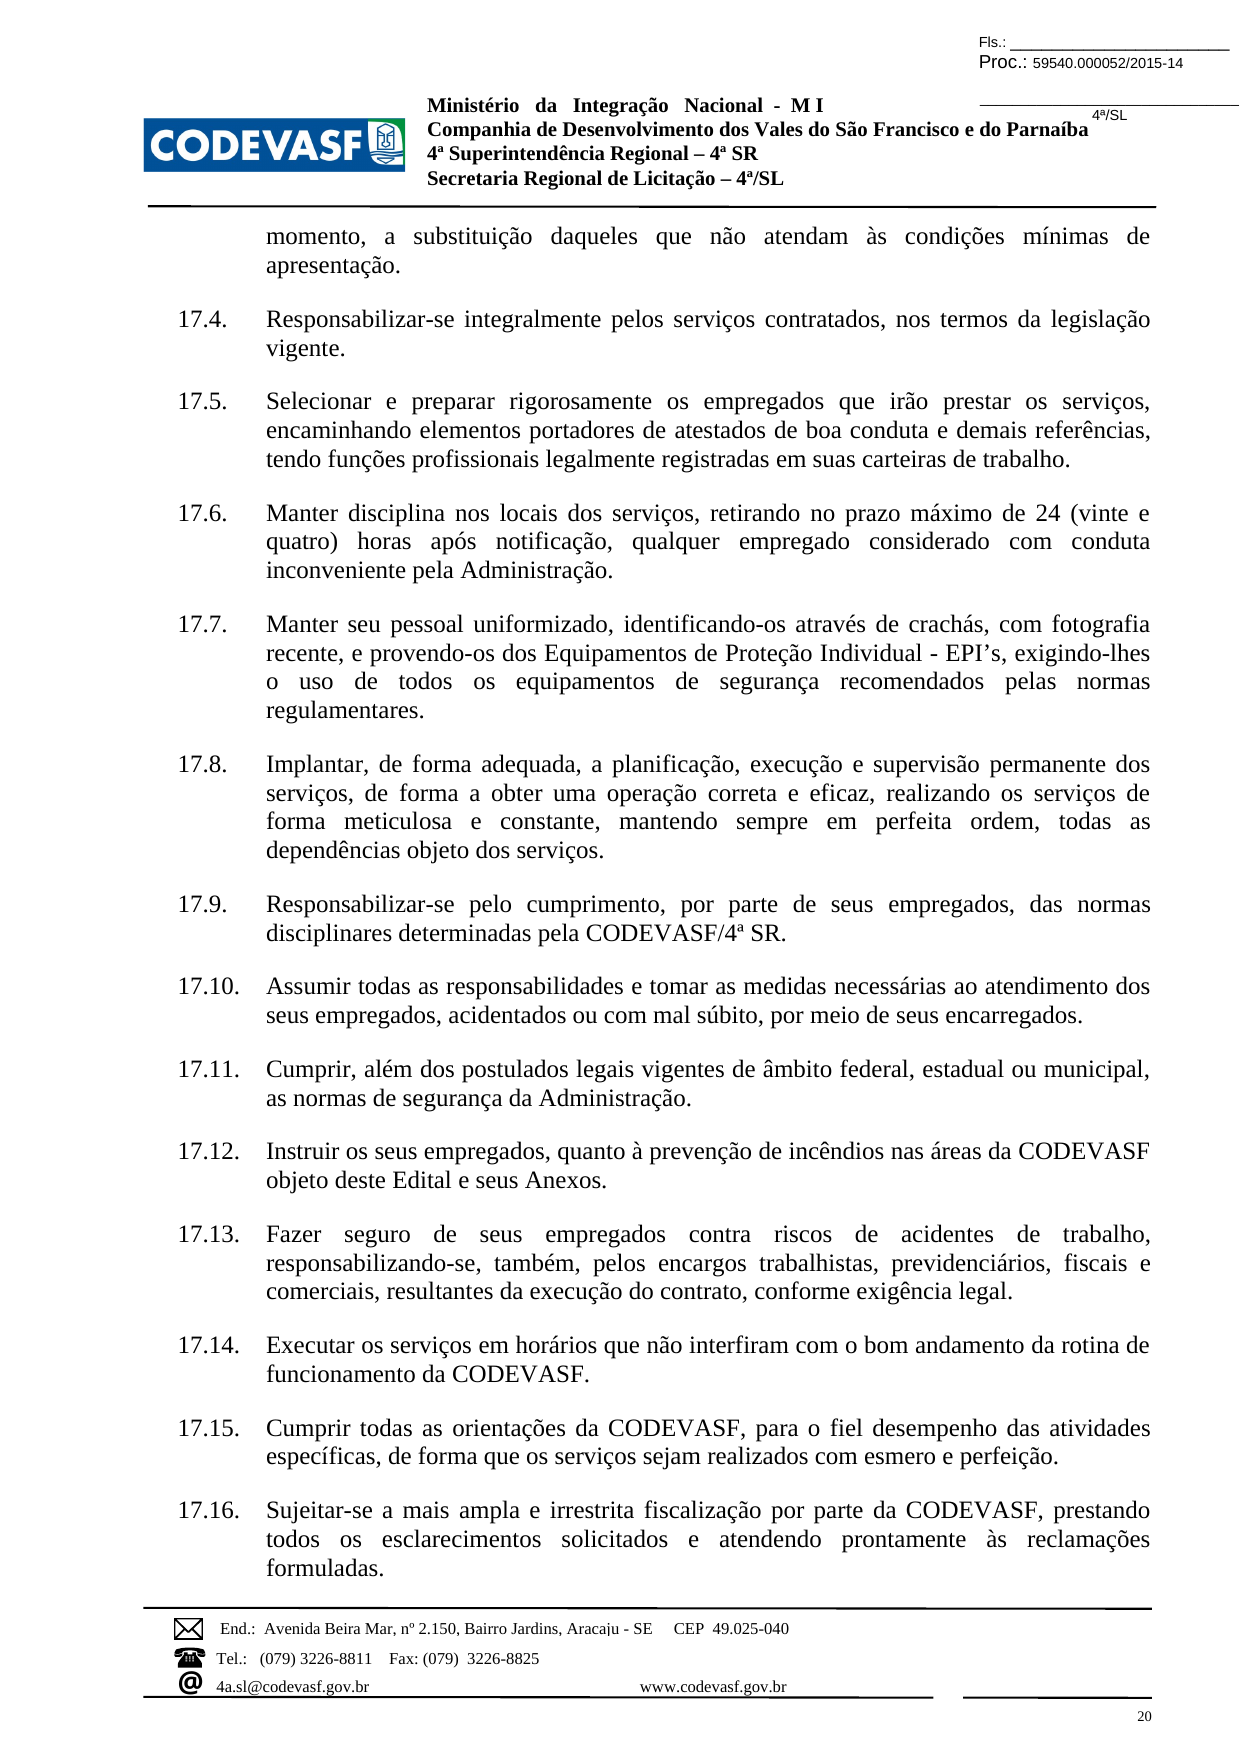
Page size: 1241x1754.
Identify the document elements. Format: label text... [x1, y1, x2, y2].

text 17.12. Instruir os seus empregados, quanto à prevenção de incêndios nas áreas da CODEVASF objeto deste Edital e seus Anexos. [177, 1136, 1152, 1194]
text 17.6. Manter disciplina nos locais dos serviços, retirando no prazo máximo de 24 (vinte e quatro) horas após notificação, qualquer empregado considerado com conduta inconveniente pela Administração. [177, 498, 1152, 584]
text 17.10. Assumir todas as responsabilidades e tomar as medidas necessárias ao atendimento dos seus empregados, acidentados ou com mal súbito, por meio de seus encarregados. [177, 971, 1152, 1029]
text 17.4. Responsabilizar-se integralmente pelos serviços contratados, nos termos da legislação vigente. [177, 304, 1152, 361]
text 17.8. Implantar, de forma adequada, a planificação, execução e supervisão permanente dos serviços, de forma a obter uma operação correta e eficaz, realizando os serviços de forma meticulosa e constante, mantendo sempre em perfeita ordem, todas as dependências objeto dos serviços. [177, 749, 1152, 864]
text 17.15. Cumprir todas as orientações da CODEVASF, para o fiel desempenho das atividades específicas, de forma que os serviços sejam realizados com esmero e perfeição. [177, 1413, 1152, 1470]
text 17.11. Cumprir, além dos postulados legais vigentes de âmbito federal, estadual ou municipal, as normas de segurança da Administração. [177, 1054, 1152, 1111]
text 17.5. Selecionar e preparar rigorosamente os empregados que irão prestar os serviços, encaminhando elementos portadores de atestados de boa conduta e demais referências, tendo funções profissionais legalmente registradas em suas carteiras de trabalho. [177, 386, 1152, 473]
text 17.14. Executar os serviços em horários que não interfiram com o bom andamento da rotina de funcionamento da CODEVASF. [177, 1330, 1152, 1388]
text 17.9. Responsabilizar-se pelo cumprimento, por parte de seus empregados, das normas disciplinares determinadas pela CODEVASF/4ª SR. [177, 889, 1152, 946]
text 17.16. Sujeitar-se a mais ampla e irrestrita fiscalização por parte da CODEVASF, prestando todos os esclarecimentos solicitados e atendendo prontamente às reclamações formuladas. [177, 1495, 1152, 1581]
text 17.7. Manter seu pessoal uniformizado, identificando-os através de crachás, com fotografia recente, e provendo-os dos Equipamentos de Proteção Individual - EPI’s, exigindo-lhes o uso de todos os equipamentos de segurança recomendados pelas normas regulamentares. [177, 609, 1152, 724]
picture [143, 118, 406, 172]
text 17.13. Fazer seguro de seus empregados contra riscos de acidentes de trabalho, responsabilizando-se, também, pelos encargos trabalhistas, previdenciários, fiscais e comerciais, resultantes da execução do contrato, conforme exigência legal. [177, 1219, 1152, 1305]
